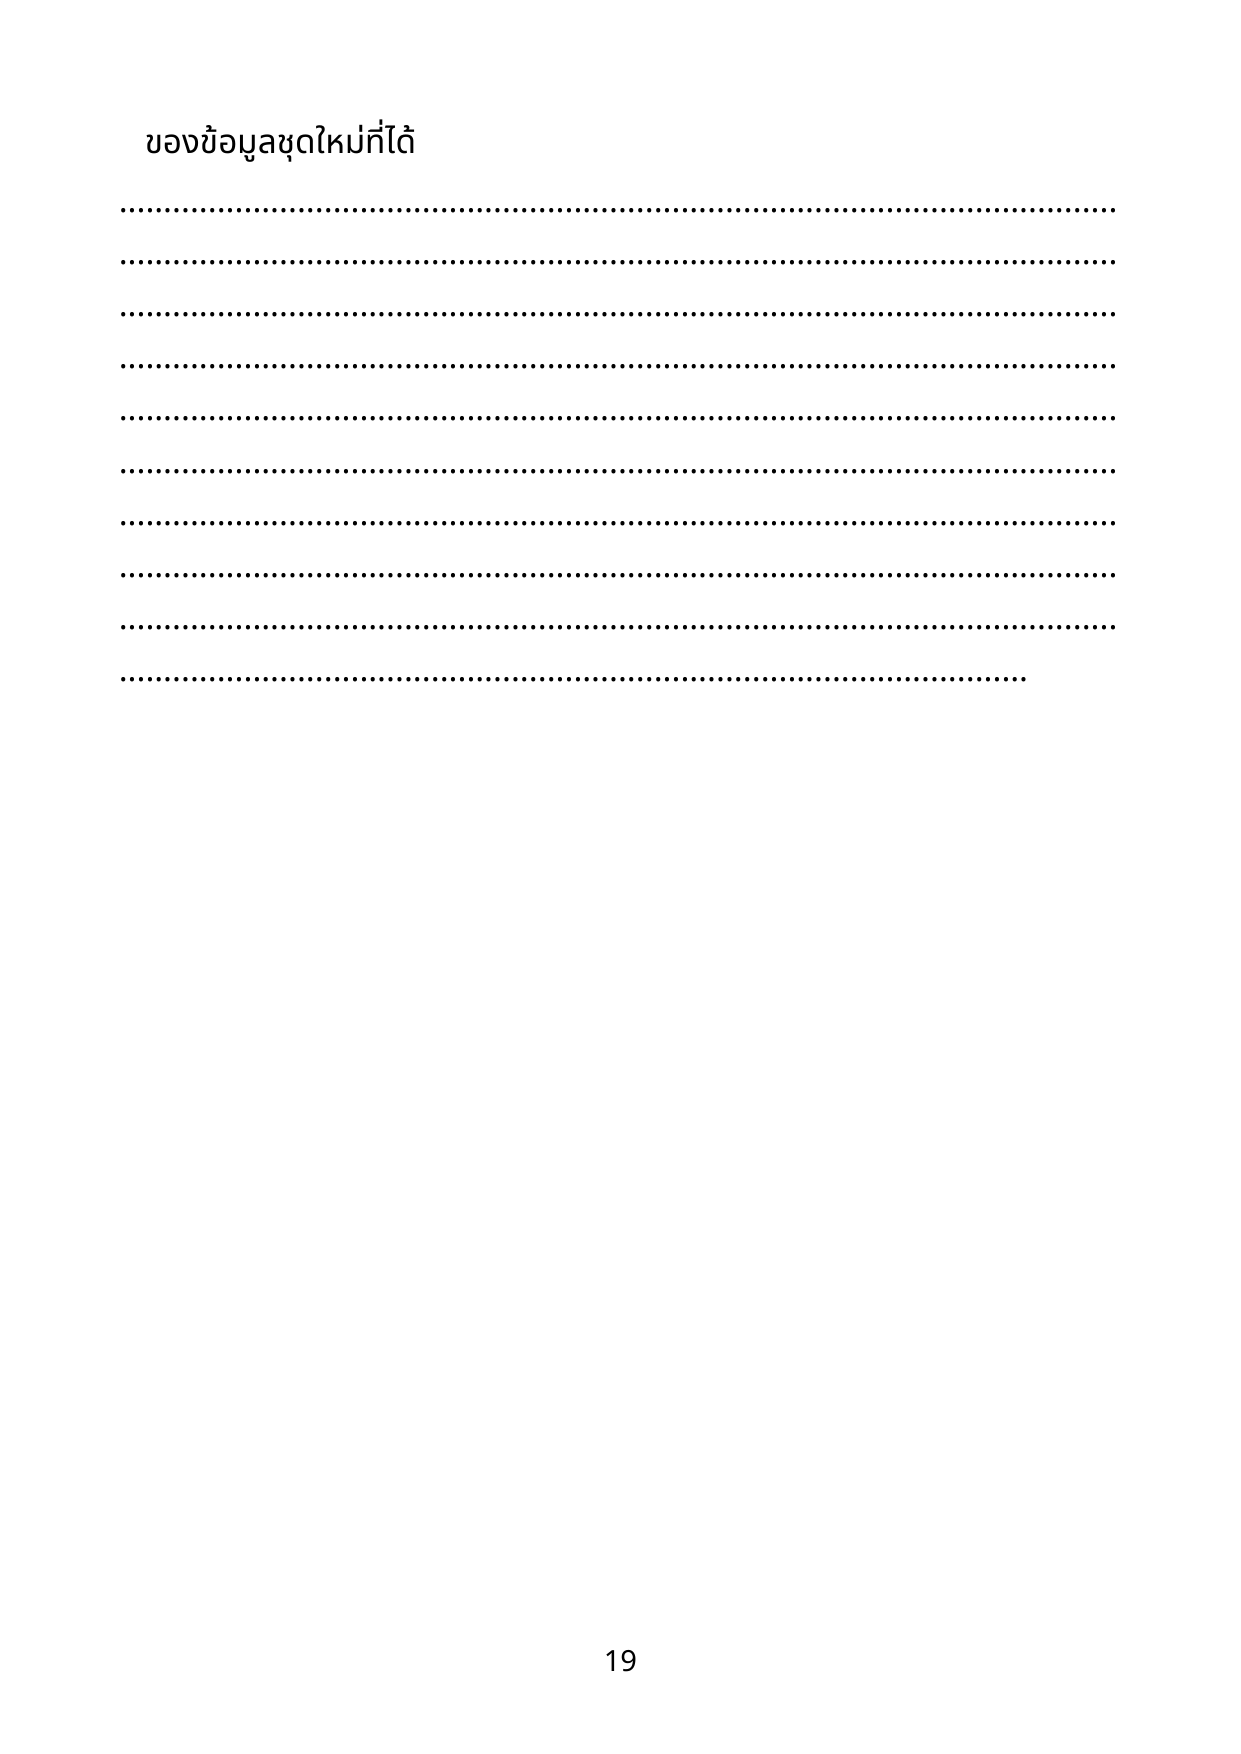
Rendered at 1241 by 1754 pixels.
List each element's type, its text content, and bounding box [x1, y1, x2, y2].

text ...................................................................................................................................................................................................................................................................................................................................................................................................................................................................................................................................................................................................................................................................................................................................................................................................................................................................................................................................................................................................................................................................................................................................................... [118, 176, 1122, 692]
text ของข้อมูลชุดใหม่ที่ได้ [118, 118, 1122, 169]
